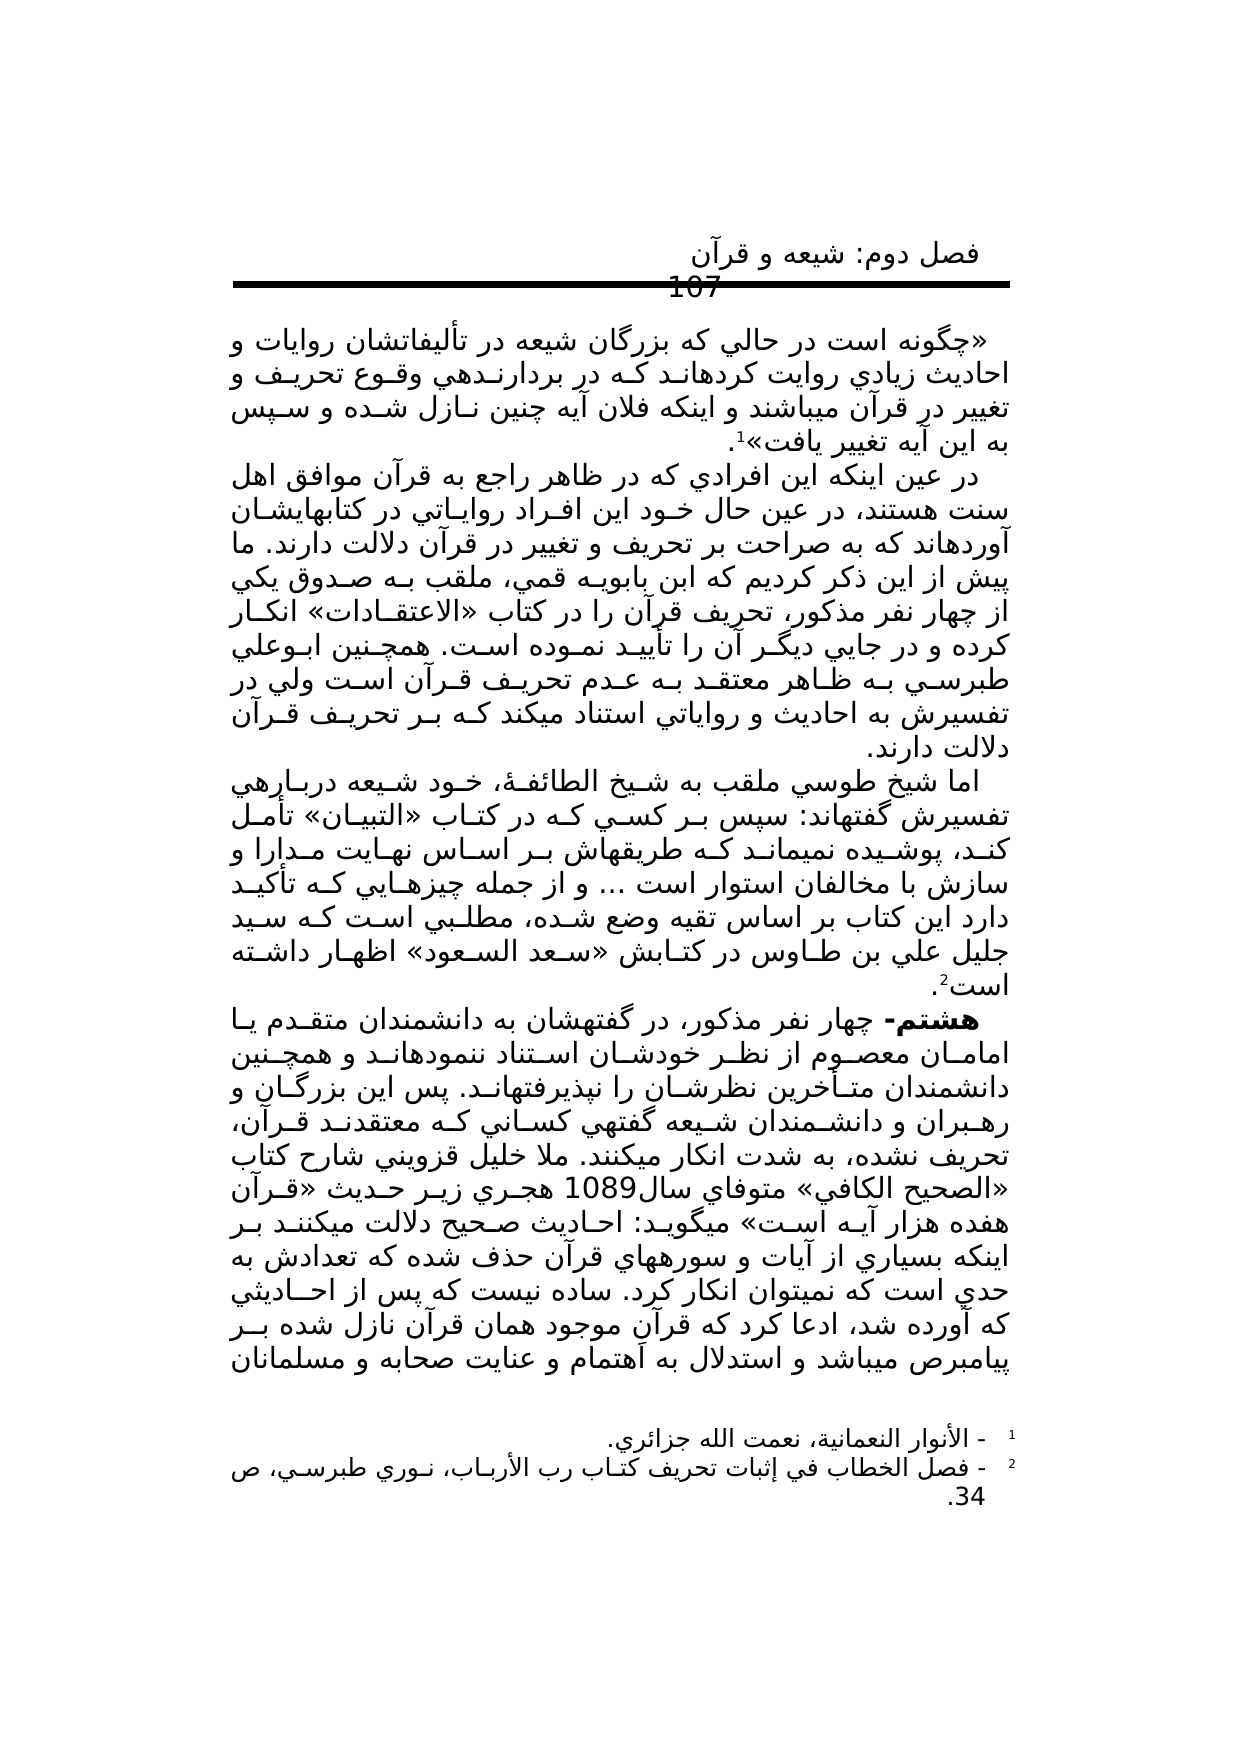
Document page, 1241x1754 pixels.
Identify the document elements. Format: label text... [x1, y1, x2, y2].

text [230, 1002, 1010, 1376]
text اما شيخ طوسي ملقب به شيخ الطائفۀ، خود شيعه درباره‎ي تفسيرش گفته‎اند: سپس بر كسي كه در كتاب «التبيان» تأمل كند، پوشيده نمي‎ماند كه طريقه‎اش بر اساس نهايت مدارا و سازش با مخالفان استوار است ... و از جمله چيزهايي كه تأكيد دارد اين كتاب بر اساس تقيه وضع شده، مطلبي است كه سيد جليل علي بن طاوس در كتابش «سعد السعود» اظهار داشته است. [230, 764, 1010, 1002]
text «چگونه است در حالي كه بزرگان شيعه در تأليفات‎شان روايات و احاديث زيادي روايت كرده‎اند كه در بردارنده‎ي وقوع تحريف و تغيير در قرآن مي‎باشند و اينكه فلان آيه چنين نازل شده و سپس به اين آيه تغيير يافت». [230, 323, 1010, 459]
text در عين اينكه اين افرادي كه در ظاهر راجع به قرآن موافق اهل سنت هستند، در عين حال خود اين افراد رواياتي در كتاب‎هايشان آورده‎اند كه به صراحت بر تحريف و تغيير در قرآن دلالت دارند. ما پيش از اين ذكر كرديم كه ابن بابويه قمي، ملقب به صدوق يكي از چهار نفر مذكور، تحريف قرآن را در كتاب «الاعتقادات» انكار كرده و در جايي ديگر آن را تأييد نموده است. همچنين ابوعلي طبرسي به ظاهر معتقد به عدم تحريف قرآن است ولي در تفسيرش به احاديث و رواياتي استناد مي‎كند كه بر تحريف قرآن دلالت دارند. [230, 459, 1010, 764]
